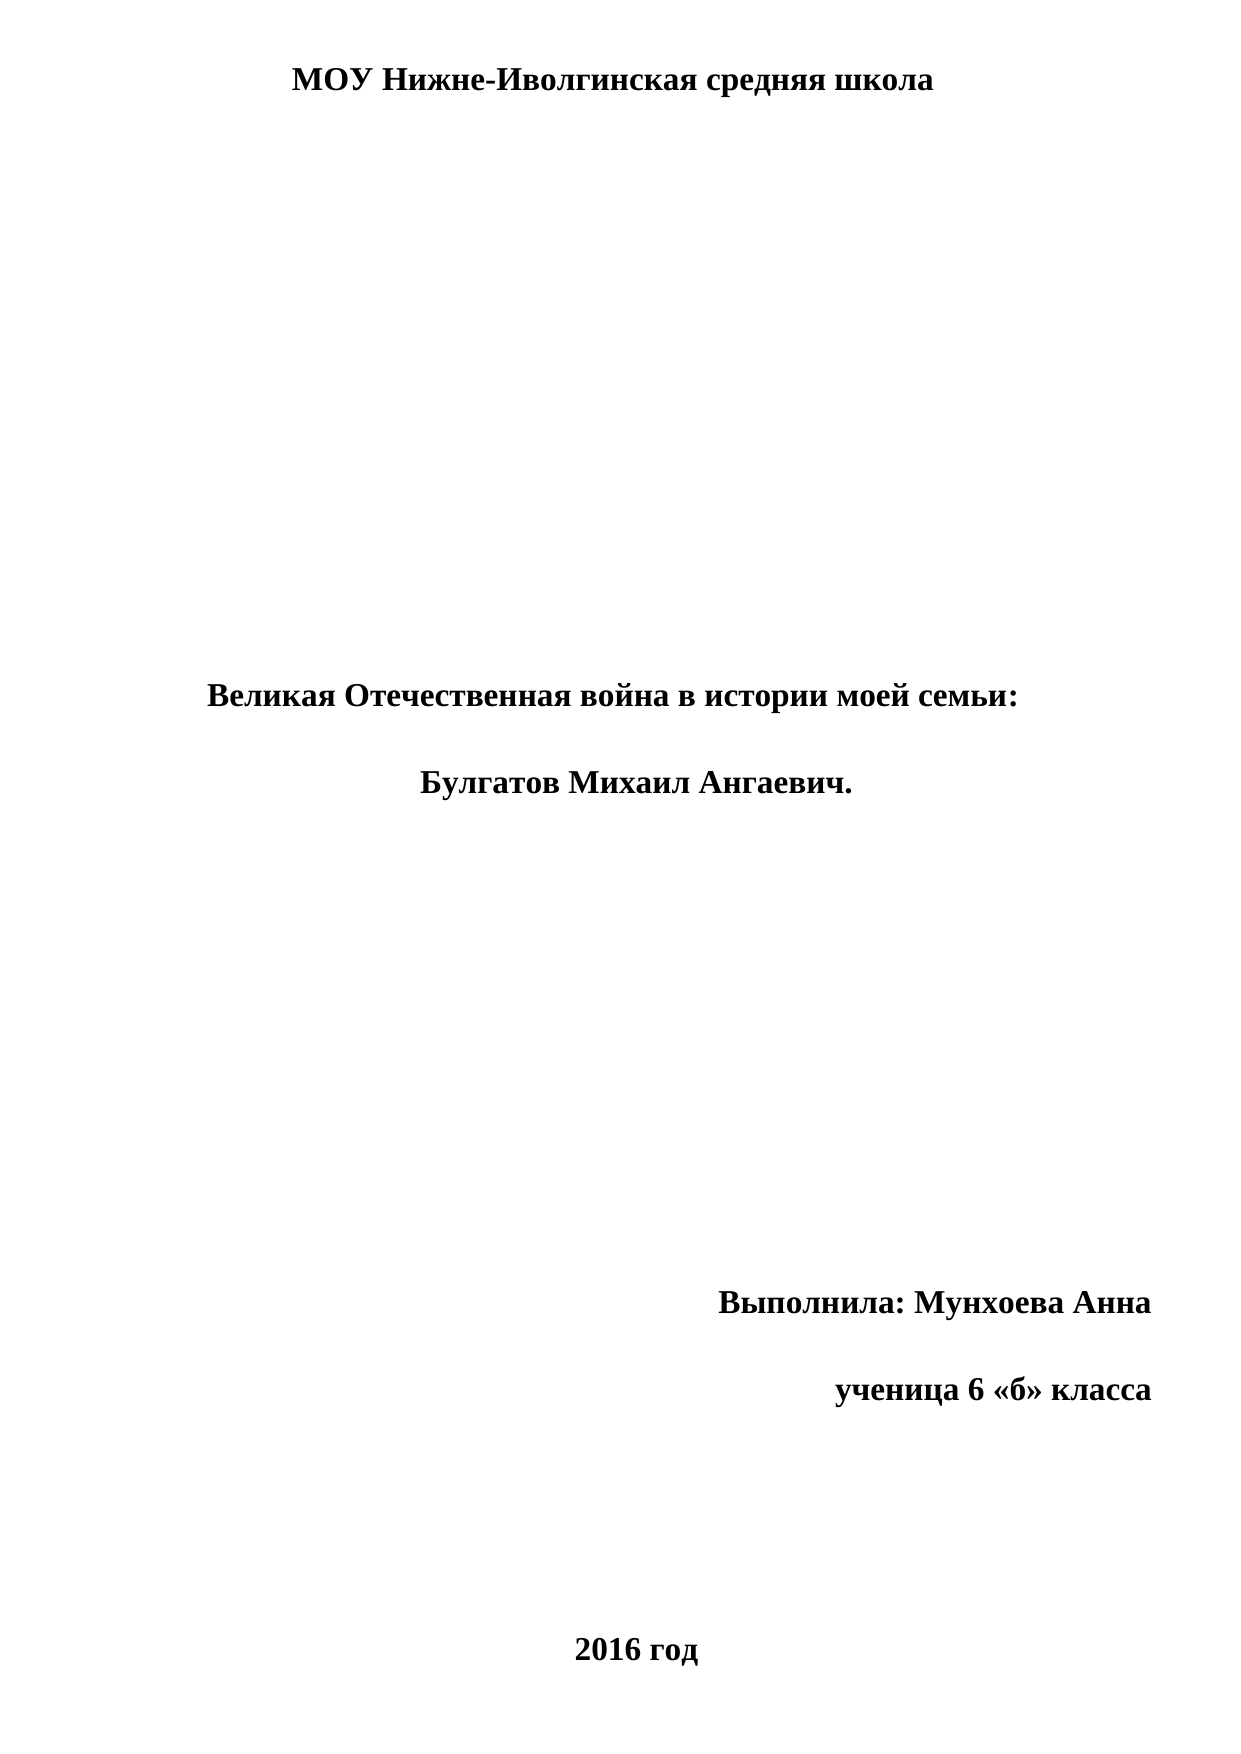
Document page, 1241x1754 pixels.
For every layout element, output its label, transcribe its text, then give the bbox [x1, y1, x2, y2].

text Великая Отечественная война в истории моей семьи: [74, 676, 1152, 714]
text 2016 год [74, 1629, 1152, 1667]
text Выполнила: Мунхоева Анна [74, 1282, 1152, 1321]
text МОУ Нижне-Иволгинская средняя школа [74, 59, 1152, 97]
text Булгатов Михаил Ангаевич. [74, 762, 1152, 801]
text ученица 6 «б» класса [74, 1369, 1152, 1407]
